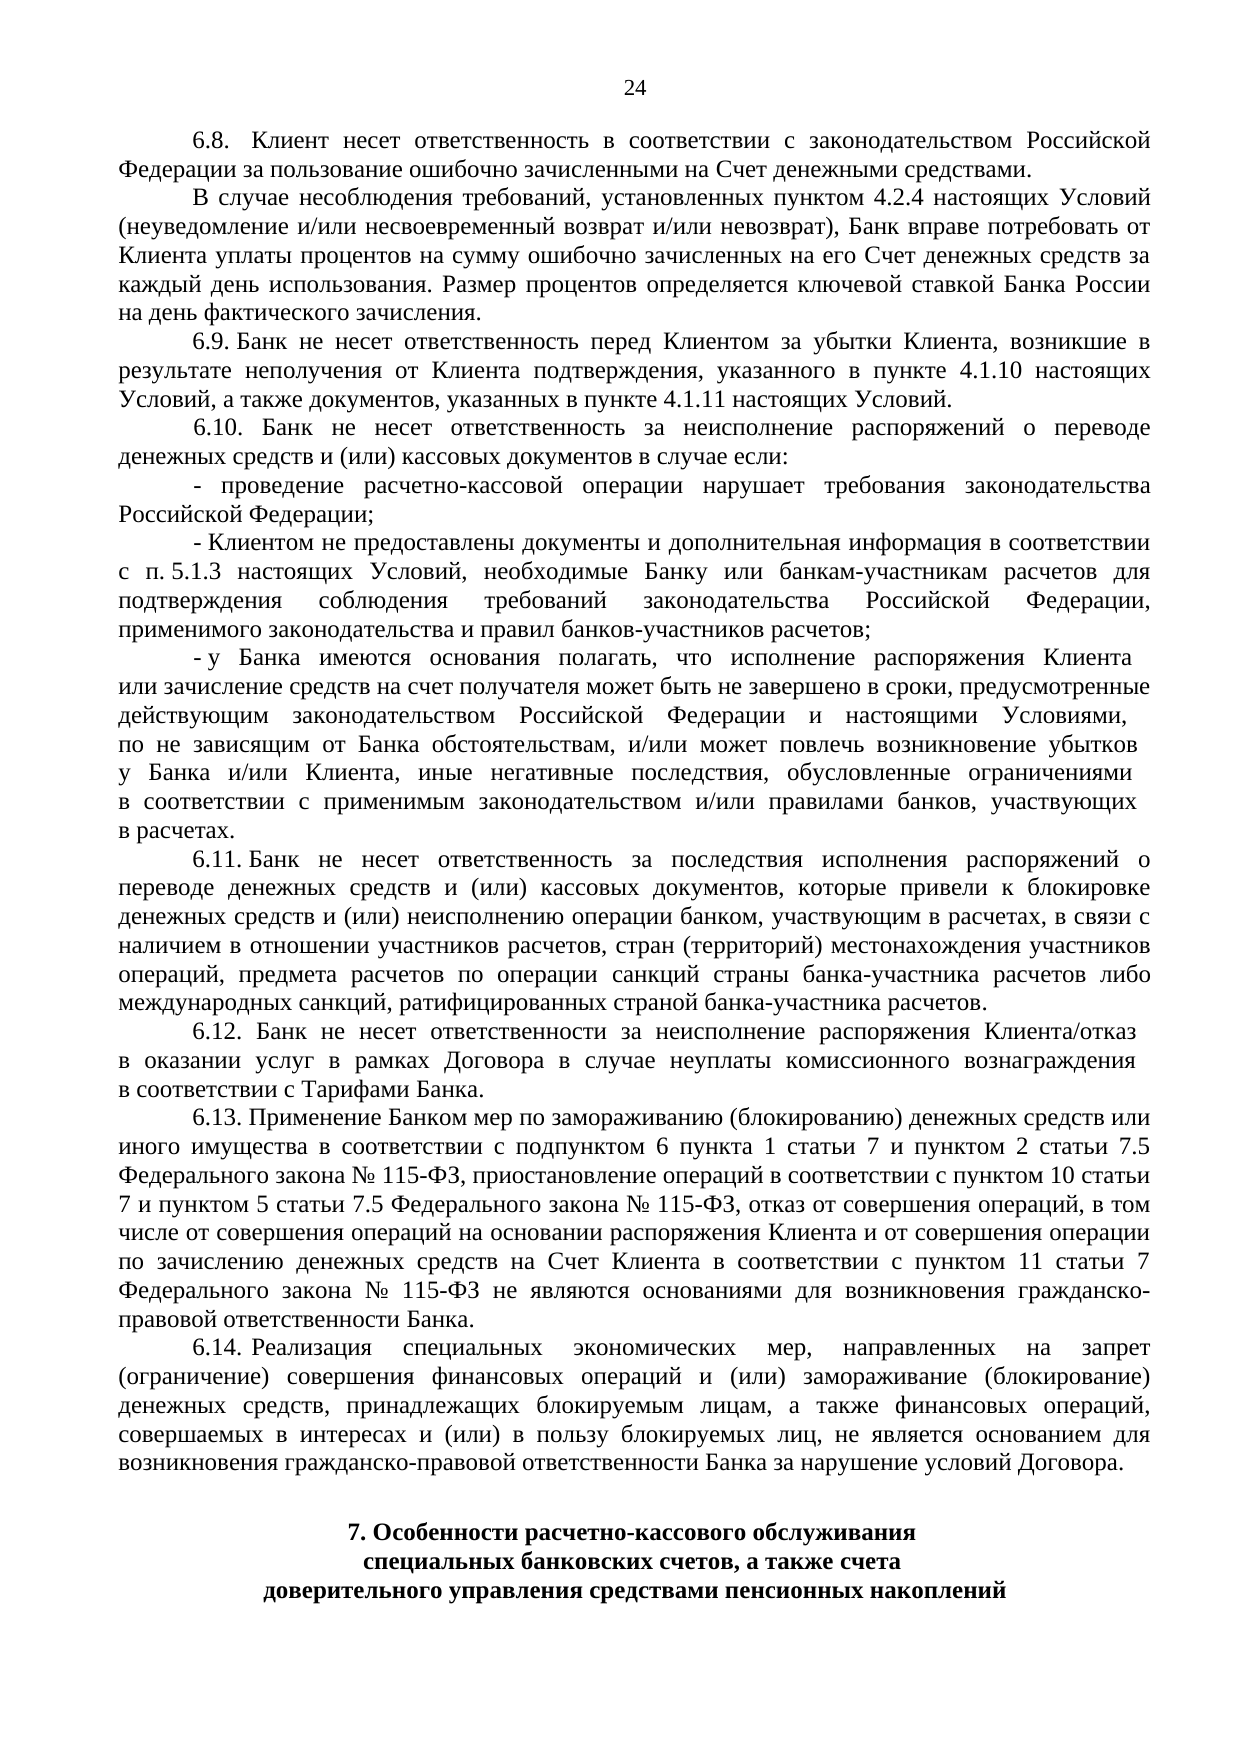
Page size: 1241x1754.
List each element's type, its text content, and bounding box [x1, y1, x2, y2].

text - у Банка имеются основания полагать, что исполнение распоряжения Клиента или зачисление средств на счет получателя может быть не завершено в сроки, предусмотренные действующим законодательством Российской Федерации и настоящими Условиями, по не зависящим от Банка обстоятельствам, и/или может повлечь возникновение убытков у Банка и/или Клиента, иные негативные последствия, обусловленные ограничениями в соответствии с применимым законодательством и/или правилами банков, участвующих в расчетах. [118, 642, 1152, 844]
text 6.8. Клиент несет ответственность в соответствии с законодательством Российской Федерации за пользование ошибочно зачисленными на Счет денежными средствами. [118, 125, 1152, 182]
text 6.9. Банк не несет ответственность перед Клиентом за убытки Клиента, возникшие в результате неполучения от Клиента подтверждения, указанного в пункте 4.1.10 настоящих Условий, а также документов, указанных в пункте 4.1.11 настоящих Условий. [118, 326, 1152, 412]
text - Клиентом не предоставлены документы и дополнительная информация в соответствии с п. 5.1.3 настоящих Условий, необходимые Банку или банкам-участникам расчетов для подтверждения соблюдения требований законодательства Российской Федерации, применимого законодательства и правил банков-участников расчетов; [118, 527, 1152, 642]
text 6.14. Реализация специальных экономических мер, направленных на запрет (ограничение) совершения финансовых операций и (или) замораживание (блокирование) денежных средств, принадлежащих блокируемым лицам, а также финансовых операций, совершаемых в интересах и (или) в пользу блокируемых лиц, не является основанием для возникновения гражданско-правовой ответственности Банка за нарушение условий Договора. [118, 1332, 1152, 1476]
text 6.13. Применение Банком мер по замораживанию (блокированию) денежных средств или иного имущества в соответствии с подпунктом 6 пункта 1 статьи 7 и пунктом 2 статьи 7.5 Федерального закона № 115-ФЗ, приостановление операций в соответствии с пунктом 10 статьи 7 и пунктом 5 статьи 7.5 Федерального закона № 115-ФЗ, отказ от совершения операций, в том числе от совершения операций на основании распоряжения Клиента и от совершения операции по зачислению денежных средств на Счет Клиента в соответствии с пунктом 11 статьи 7 Федерального закона № 115-ФЗ не являются основаниями для возникновения гражданско-правовой ответственности Банка. [118, 1102, 1152, 1332]
text В случае несоблюдения требований, установленных пунктом 4.2.4 настоящих Условий (неуведомление и/или несвоевременный возврат и/или невозврат), Банк вправе потребовать от Клиента уплаты процентов на сумму ошибочно зачисленных на его Счет денежных средств за каждый день использования. Размер процентов определяется ключевой ставкой Банка России на день фактического зачисления. [118, 182, 1152, 326]
text 6.11. Банк не несет ответственность за последствия исполнения распоряжений о переводе денежных средств и (или) кассовых документов, которые привели к блокировке денежных средств и (или) неисполнению операции банком, участвующим в расчетах, в связи с наличием в отношении участников расчетов, стран (территорий) местонахождения участников операций, предмета расчетов по операции санкций страны банка-участника расчетов либо международных санкций, ратифицированных страной банка-участника расчетов. [118, 844, 1152, 1016]
text - проведение расчетно-кассовой операции нарушает требования законодательства Российской Федерации; [118, 470, 1152, 527]
text 7. Особенности расчетно-кассового обслуживания специальных банковских счетов, а также счета доверительного управления средствами пенсионных накоплений [118, 1517, 1152, 1604]
text 6.12. Банк не несет ответственности за неисполнение распоряжения Клиента/отказ в оказании услуг в рамках Договора в случае неуплаты комиссионного вознаграждения в соответствии с Тарифами Банка. [118, 1016, 1152, 1102]
text 6.10. Банк не несет ответственность за неисполнение распоряжений о переводе денежных средств и (или) кассовых документов в случае если: [118, 412, 1152, 470]
